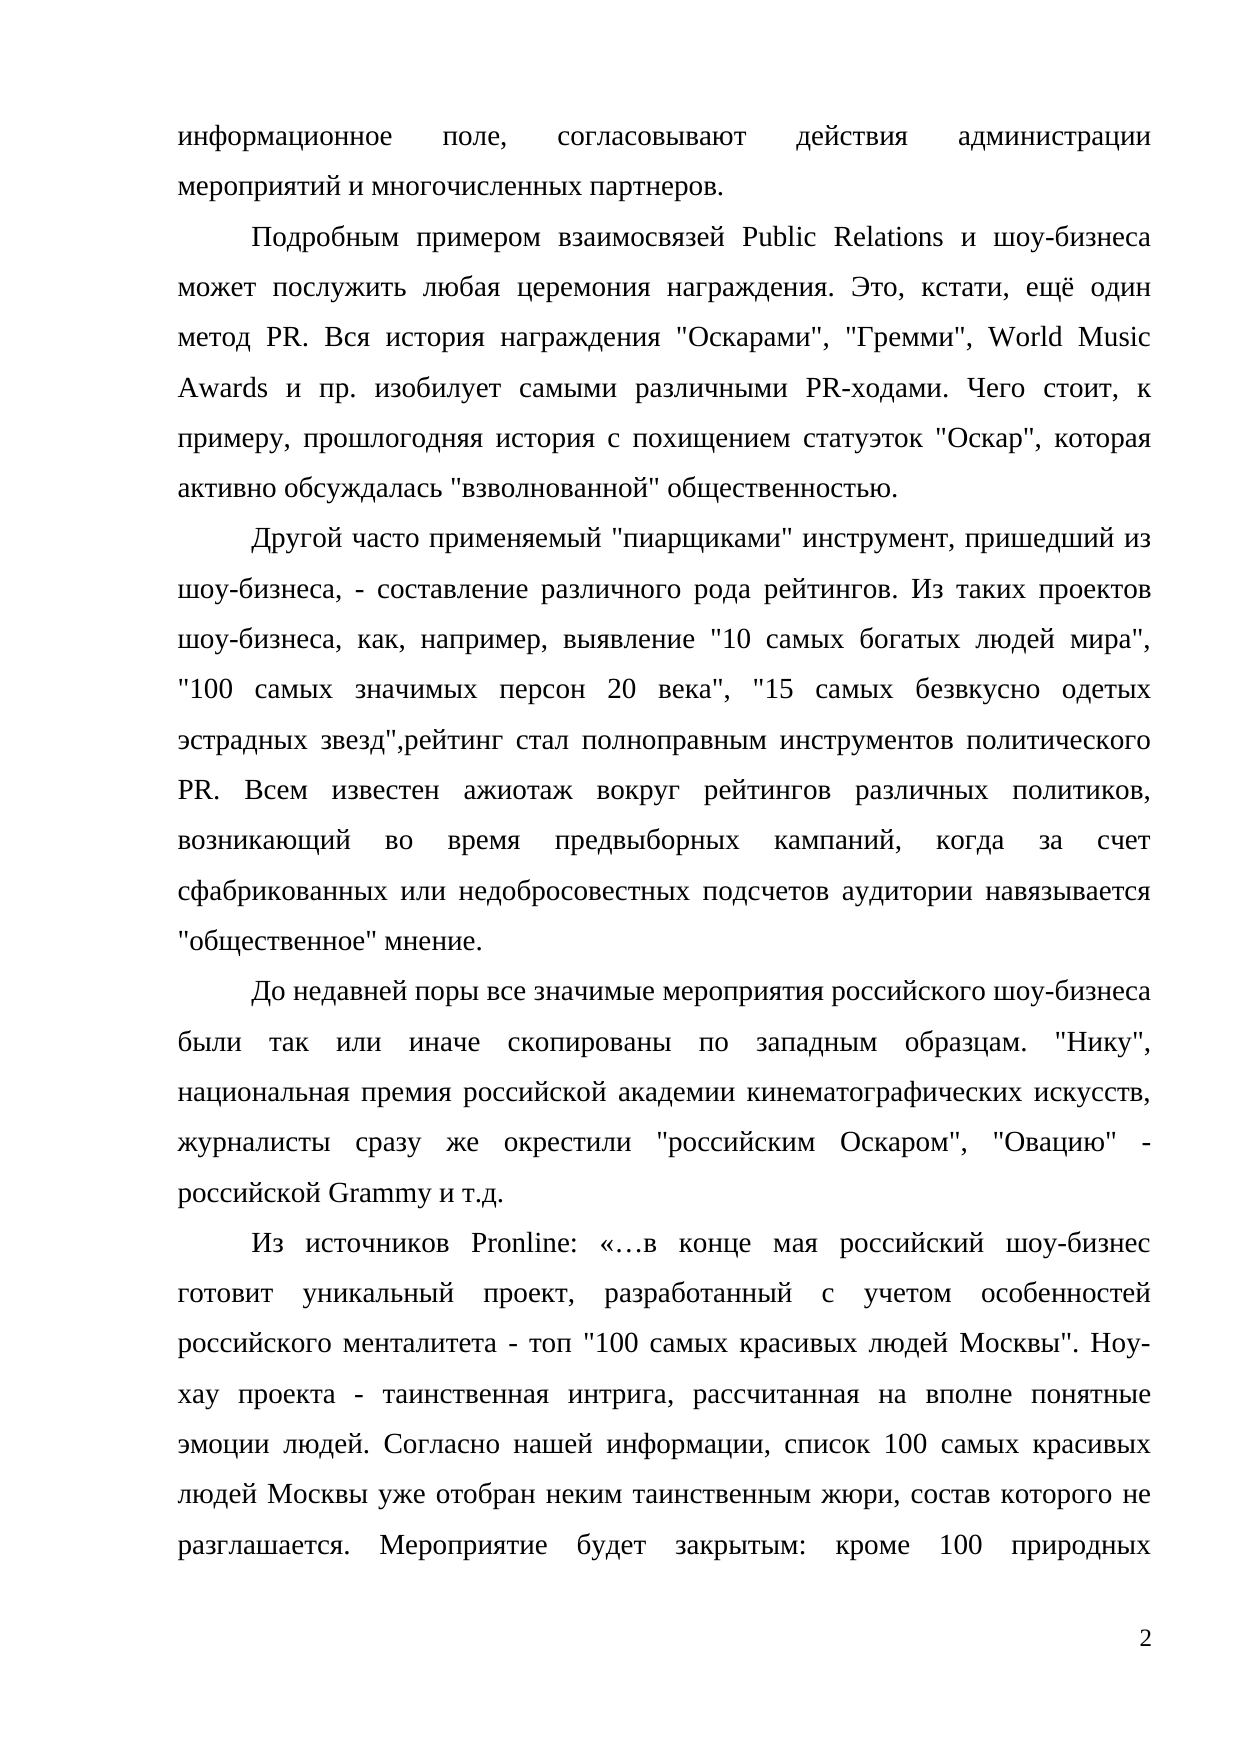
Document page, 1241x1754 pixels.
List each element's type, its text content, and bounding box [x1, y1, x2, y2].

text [177, 118, 1152, 202]
text Другой часто применяемый "пиарщиками" инструмент, пришедший из шоу-бизнеса, - составление различного рода рейтингов. Из таких проектов шоу-бизнеса, как, например, выявление "10 самых богатых людей мира", "100 самых значимых персон 20 века", "15 самых безвкусно одетых эстрадных звезд",рейтинг стал полноправным инструментов политического PR. Всем известен ажиотаж вокруг рейтингов различных политиков, возникающий во время предвыборных кампаний, когда за счет сфабрикованных или недобросовестных подсчетов аудитории навязывается "общественное" мнение. [177, 521, 1152, 957]
text До недавней поры все значимые мероприятия российского шоу-бизнеса были так или иначе скопированы по западным образцам. "Нику", национальная премия российской академии кинематографических искусств, журналисты сразу же окрестили "российским Оскаром", "Овацию" - российской Grammy и т.д. [177, 973, 1152, 1208]
text Подробным примером взаимосвязей Public Relations и шоу-бизнеса может послужить любая церемония награждения. Это, кстати, ещё один метод PR. Вся история награждения "Оскарами", "Гремми", World Music Awards и пр. изобилует самыми различными PR-ходами. Чего стоит, к примеру, прошлогодняя история с похищением статуэток "Оскар", которая активно обсуждалась "взволнованной" общественностью. [177, 219, 1152, 504]
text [177, 1225, 1152, 1560]
